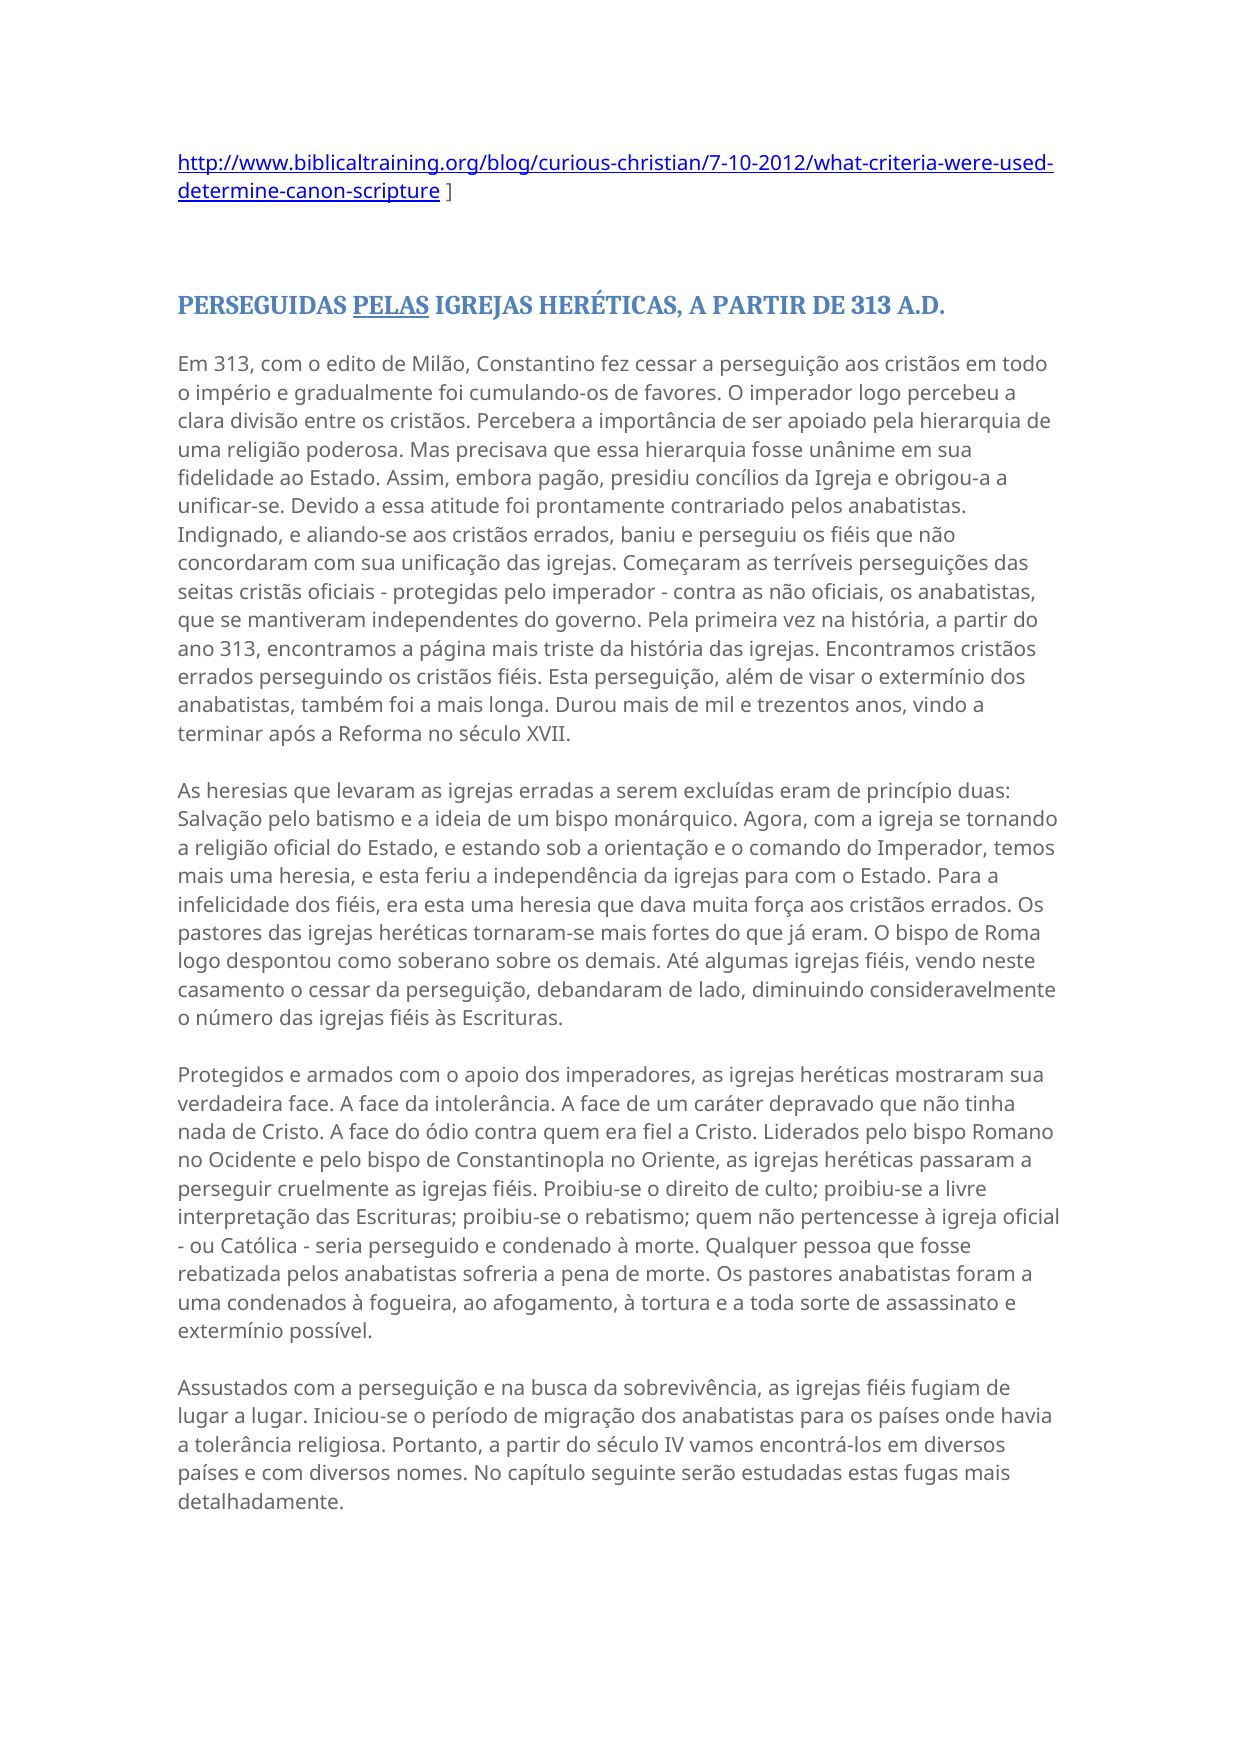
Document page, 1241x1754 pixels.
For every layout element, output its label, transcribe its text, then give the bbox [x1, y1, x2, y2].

subtitle PERSEGUIDAS PELAS IGREJAS HERÉTICAS, A PARTIR DE 313 A.D. [177, 290, 1063, 321]
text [177, 148, 1063, 290]
text Em 313, com o edito de Milão, Constantino fez cessar a perseguição aos cristãos em todo o império e gradualmente foi cumulando-os de favores. O imperador logo percebeu a clara divisão entre os cristãos. Percebera a importância de ser apoiado pela hierarquia de uma religião poderosa. Mas precisava que essa hierarquia fosse unânime em sua fidelidade ao Estado. Assim, embora pagão, presidiu concílios da Igreja e obrigou-a a unificar-se. Devido a essa atitude foi prontamente contrariado pelos anabatistas. Indignado, e aliando-se aos cristãos errados, baniu e perseguiu os fiéis que não concordaram com sua unificação das igrejas. Começaram as terríveis perseguições das seitas cristãs oficiais - protegidas pelo imperador - contra as não oficiais, os anabatistas, que se mantiveram independentes do governo. Pela primeira vez na história, a partir do ano 313, encontramos a página mais triste da história das igrejas. Encontramos cristãos errados perseguindo os cristãos fiéis. Esta perseguição, além de visar o extermínio dos anabatistas, também foi a mais longa. Durou mais de mil e trezentos anos, vindo a terminar após a Reforma no século XVII. As heresias que levaram as igrejas erradas a serem excluídas eram de princípio duas: Salvação pelo batismo e a ideia de um bispo monárquico. Agora, com a igreja se tornando a religião oficial do Estado, e estando sob a orientação e o comando do Imperador, temos mais uma heresia, e esta feriu a independência da igrejas para com o Estado. Para a infelicidade dos fiéis, era esta uma heresia que dava muita força aos cristãos errados. Os pastores das igrejas heréticas tornaram-se mais fortes do que já eram. O bispo de Roma logo despontou como soberano sobre os demais. Até algumas igrejas fiéis, vendo neste casamento o cessar da perseguição, debandaram de lado, diminuindo consideravelmente o número das igrejas fiéis às Escrituras. Protegidos e armados com o apoio dos imperadores, as igrejas heréticas mostraram sua verdadeira face. A face da intolerância. A face de um caráter depravado que não tinha nada de Cristo. A face do ódio contra quem era fiel a Cristo. Liderados pelo bispo Romano no Ocidente e pelo bispo de Constantinopla no Oriente, as igrejas heréticas passaram a perseguir cruelmente as igrejas fiéis. Proibiu-se o direito de culto; proibiu-se a livre interpretação das Escrituras; proibiu-se o rebatismo; quem não pertencesse à igreja oficial - ou Católica - seria perseguido e condenado à morte. Qualquer pessoa que fosse rebatizada pelos anabatistas sofreria a pena de morte. Os pastores anabatistas foram a uma condenados à fogueira, ao afogamento, à tortura e a toda sorte de assassinato e extermínio possível. Assustados com a perseguição e na busca da sobrevivência, as igrejas fiéis fugiam de lugar a lugar. Iniciou-se o período de migração dos anabatistas para os países onde havia a tolerância religiosa. Portanto, a partir do século IV vamos encontrá-los em diversos países e com diversos nomes. No capítulo seguinte serão estudadas estas fugas mais detalhadamente. [177, 321, 1063, 1568]
